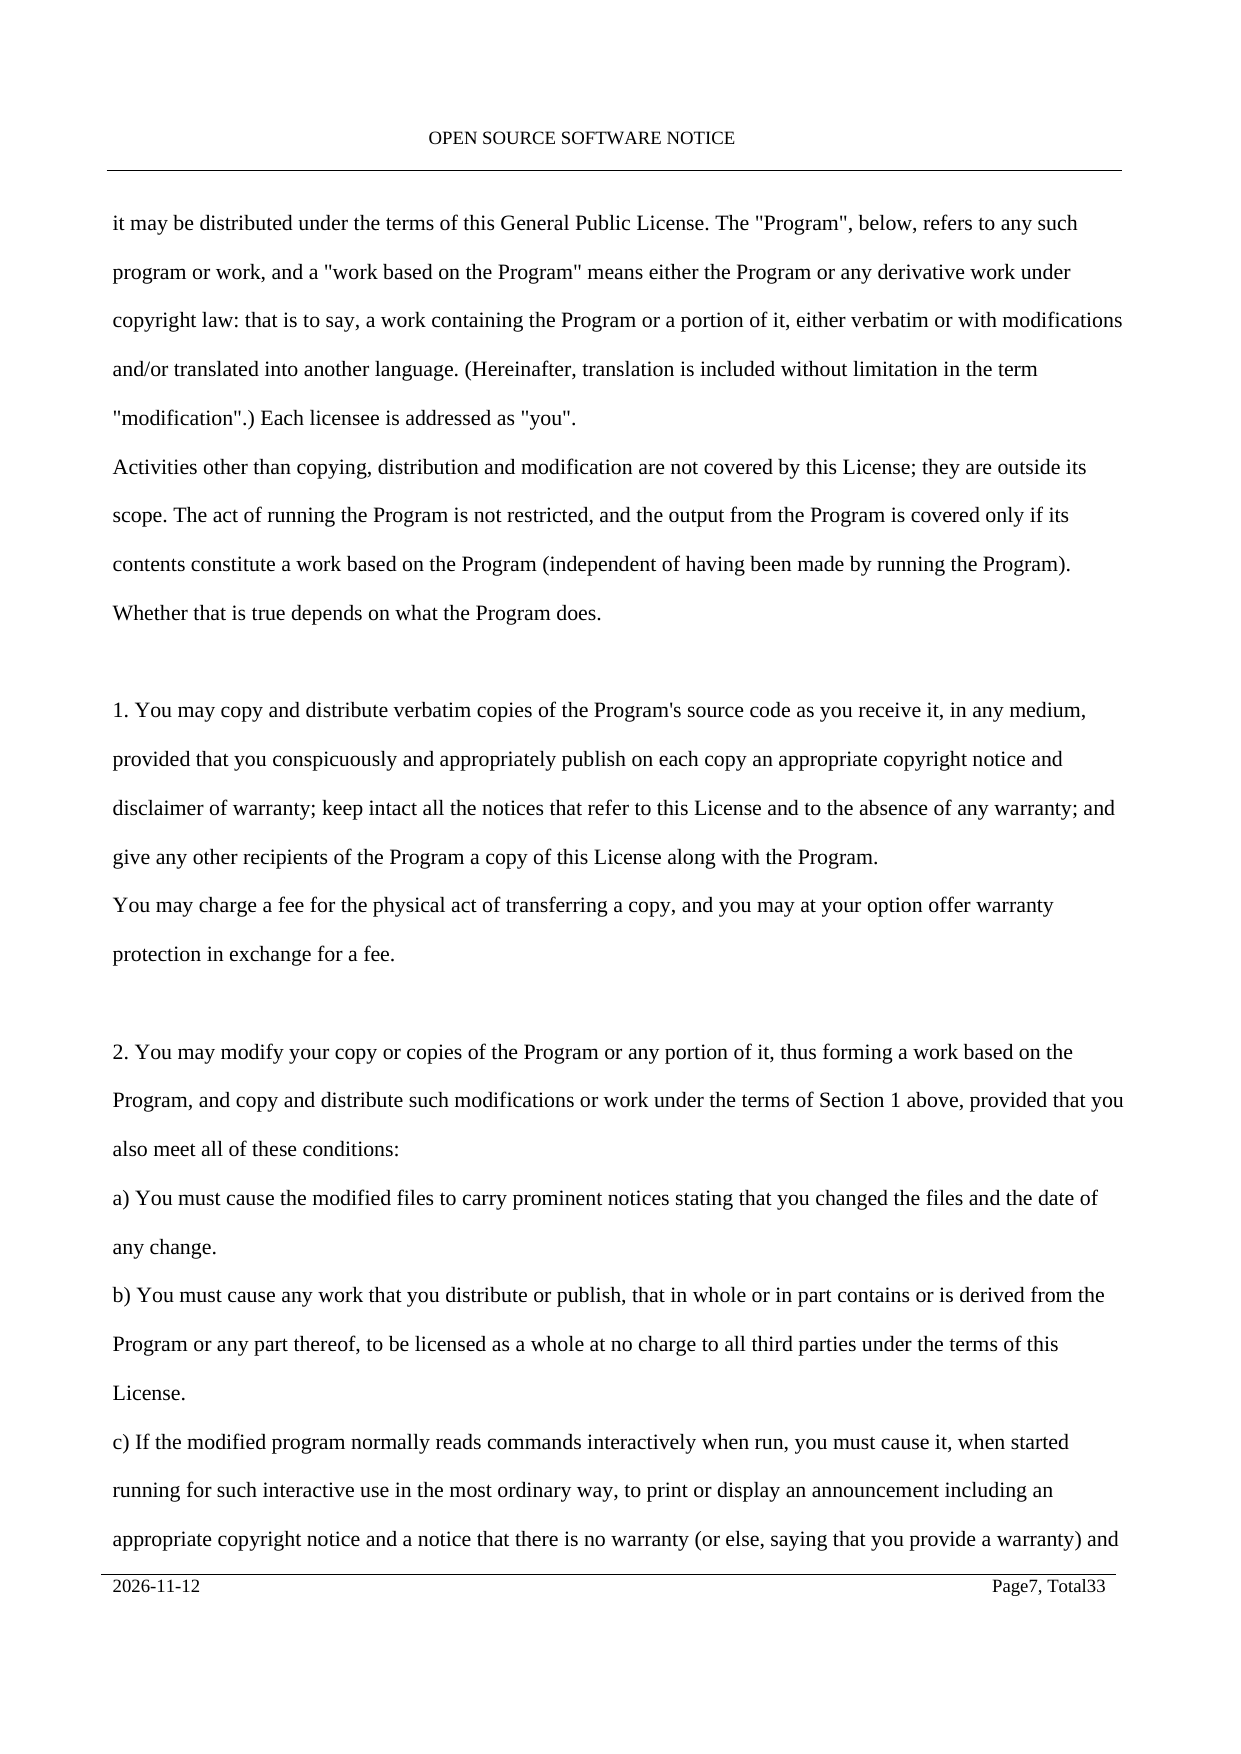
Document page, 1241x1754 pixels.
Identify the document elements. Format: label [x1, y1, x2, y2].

text [112, 206, 1128, 1555]
